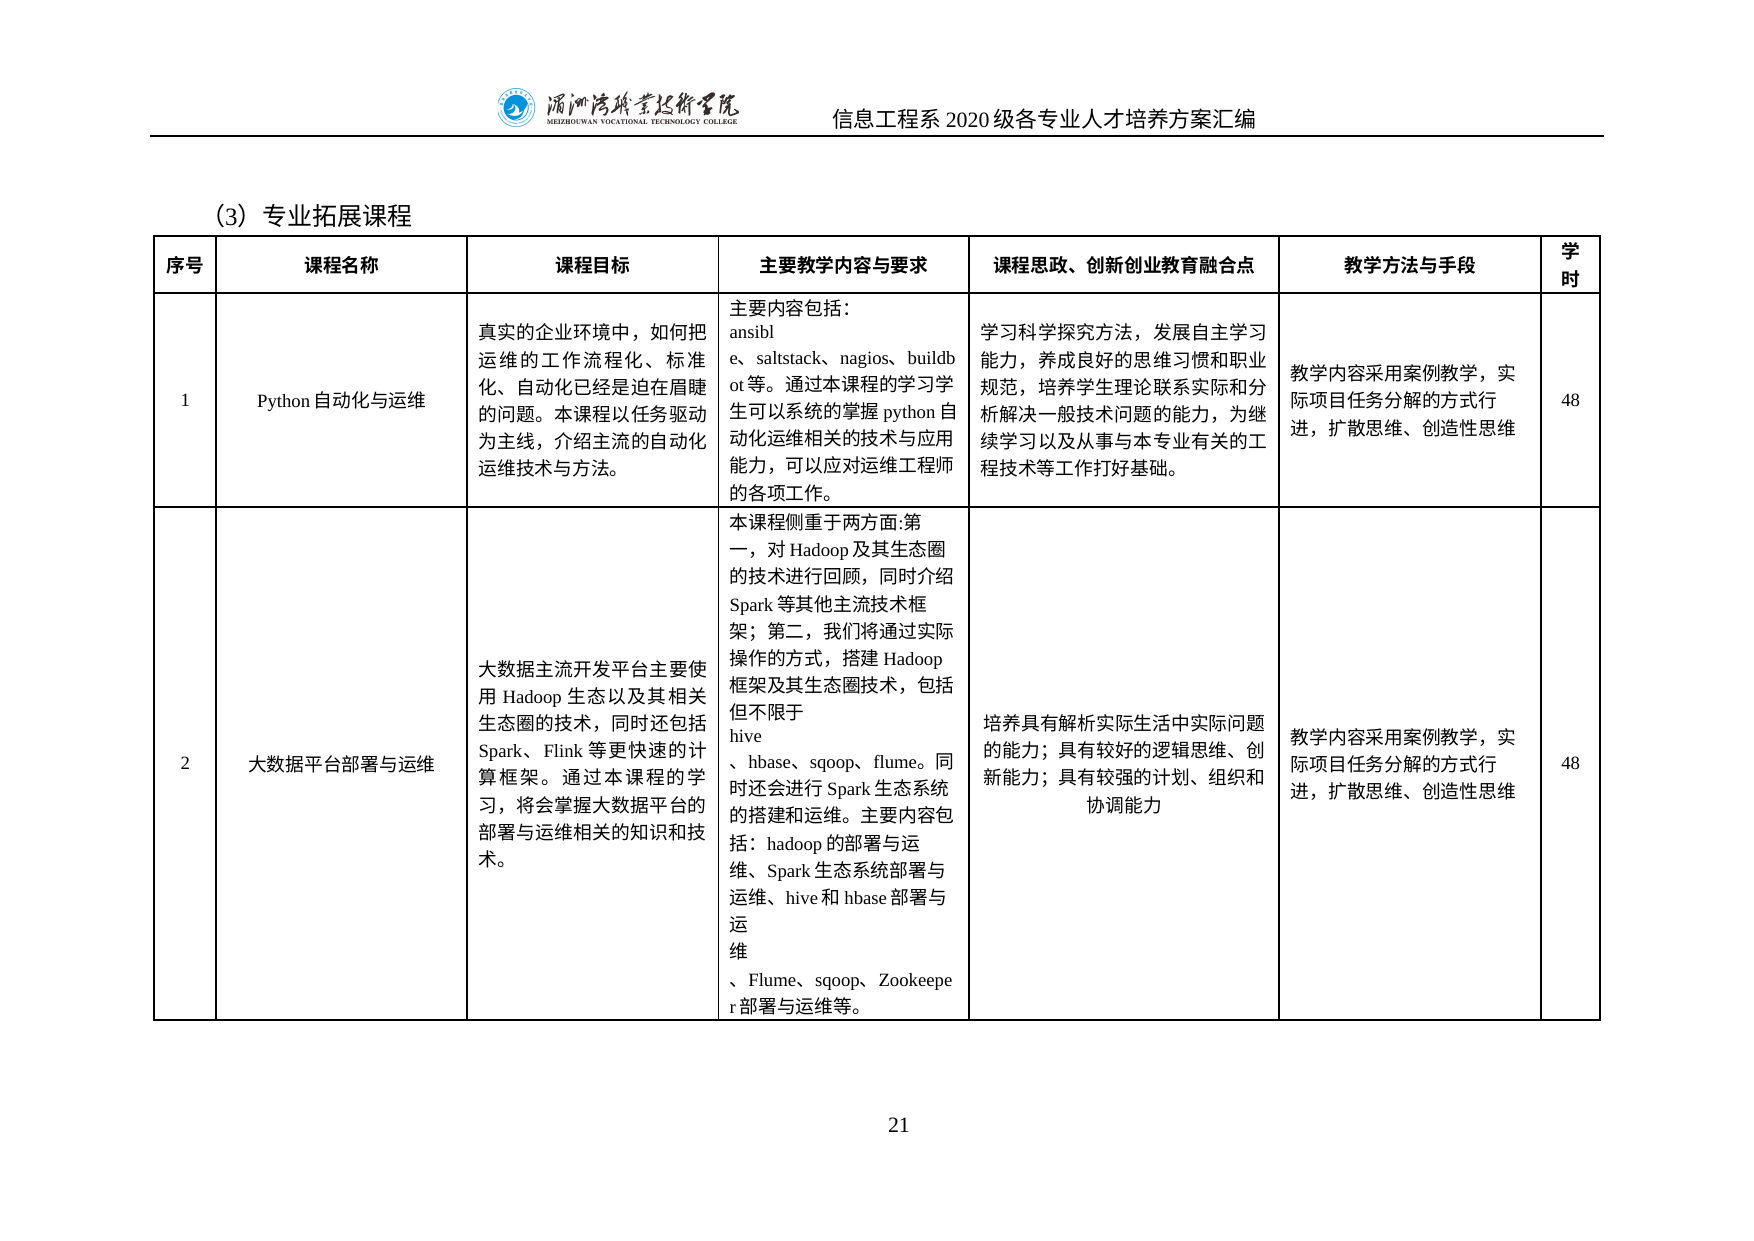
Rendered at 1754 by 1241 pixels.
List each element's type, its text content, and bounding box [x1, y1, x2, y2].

table_cell 大数据平台部署与运维 [217, 508, 466, 1018]
table_header 学时 [1542, 237, 1599, 292]
table_cell Python自动化与运维 [217, 294, 466, 506]
table_cell 教学内容采用案例教学，实际项目任务分解的方式行进，扩散思维、创造性思维 [1280, 294, 1540, 506]
picture [497, 88, 739, 127]
table_header 主要教学内容与要求 [719, 237, 968, 292]
table_header 课程目标 [468, 237, 718, 292]
table_cell 真实的企业环境中，如何把运维的工作流程化、标准化、自动化已经是迫在眉睫的问题。本课程以任务驱动为主线，介绍主流的自动化运维技术与方法。 [468, 294, 718, 506]
table_cell 2 [155, 508, 215, 1018]
table_cell 1 [155, 294, 215, 506]
table_header 课程名称 [217, 237, 466, 292]
table_cell 48 [1542, 294, 1599, 506]
table_cell 学习科学探究方法，发展自主学习能力，养成良好的思维习惯和职业规范，培养学生理论联系实际和分析解决一般技术问题的能力，为继续学习以及从事与本专业有关的工程技术等工作打好基础。 [970, 294, 1278, 506]
table_cell 本课程侧重于两方面:第一，对Hadoop及其生态圈的技术进行回顾，同时介绍Spark等其他主流技术框架；第二，我们将通过实际操作的方式，搭建Hadoop框架及其生态圈技术，包括但不限于hive、hbase、sqoop、flume。同时还会进行Spark生态系统的搭建和运维。主要内容包括：hadoop的部署与运维、Spark生态系统部署与运维、hive和hbase部署与运维、Flume、sqoop、Zookeeper部署与运维等。 [719, 508, 968, 1018]
table_cell 培养具有解析实际生活中实际问题的能力；具有较好的逻辑思维、创新能力；具有较强的计划、组织和协调能力 [970, 508, 1278, 1018]
table_cell 教学内容采用案例教学，实际项目任务分解的方式行进，扩散思维、创造性思维 [1280, 508, 1540, 1018]
table_cell 48 [1542, 508, 1599, 1018]
table_header 教学方法与手段 [1280, 237, 1540, 292]
table_header 课程思政、创新创业教育融合点 [970, 237, 1278, 292]
table_cell 主要内容包括：ansible、saltstack、nagios、buildbot等。通过本课程的学习学生可以系统的掌握python自动化运维相关的技术与应用能力，可以应对运维工程师的各项工作。 [719, 294, 968, 506]
table_cell 大数据主流开发平台主要使用Hadoop生态以及其相关生态圈的技术，同时还包括Spark、Flink等更快速的计算框架。通过本课程的学习，将会掌握大数据平台的部署与运维相关的知识和技术。 [468, 508, 718, 1018]
table_header 序号 [155, 237, 215, 292]
text （3）专业拓展课程 [150, 187, 1604, 235]
